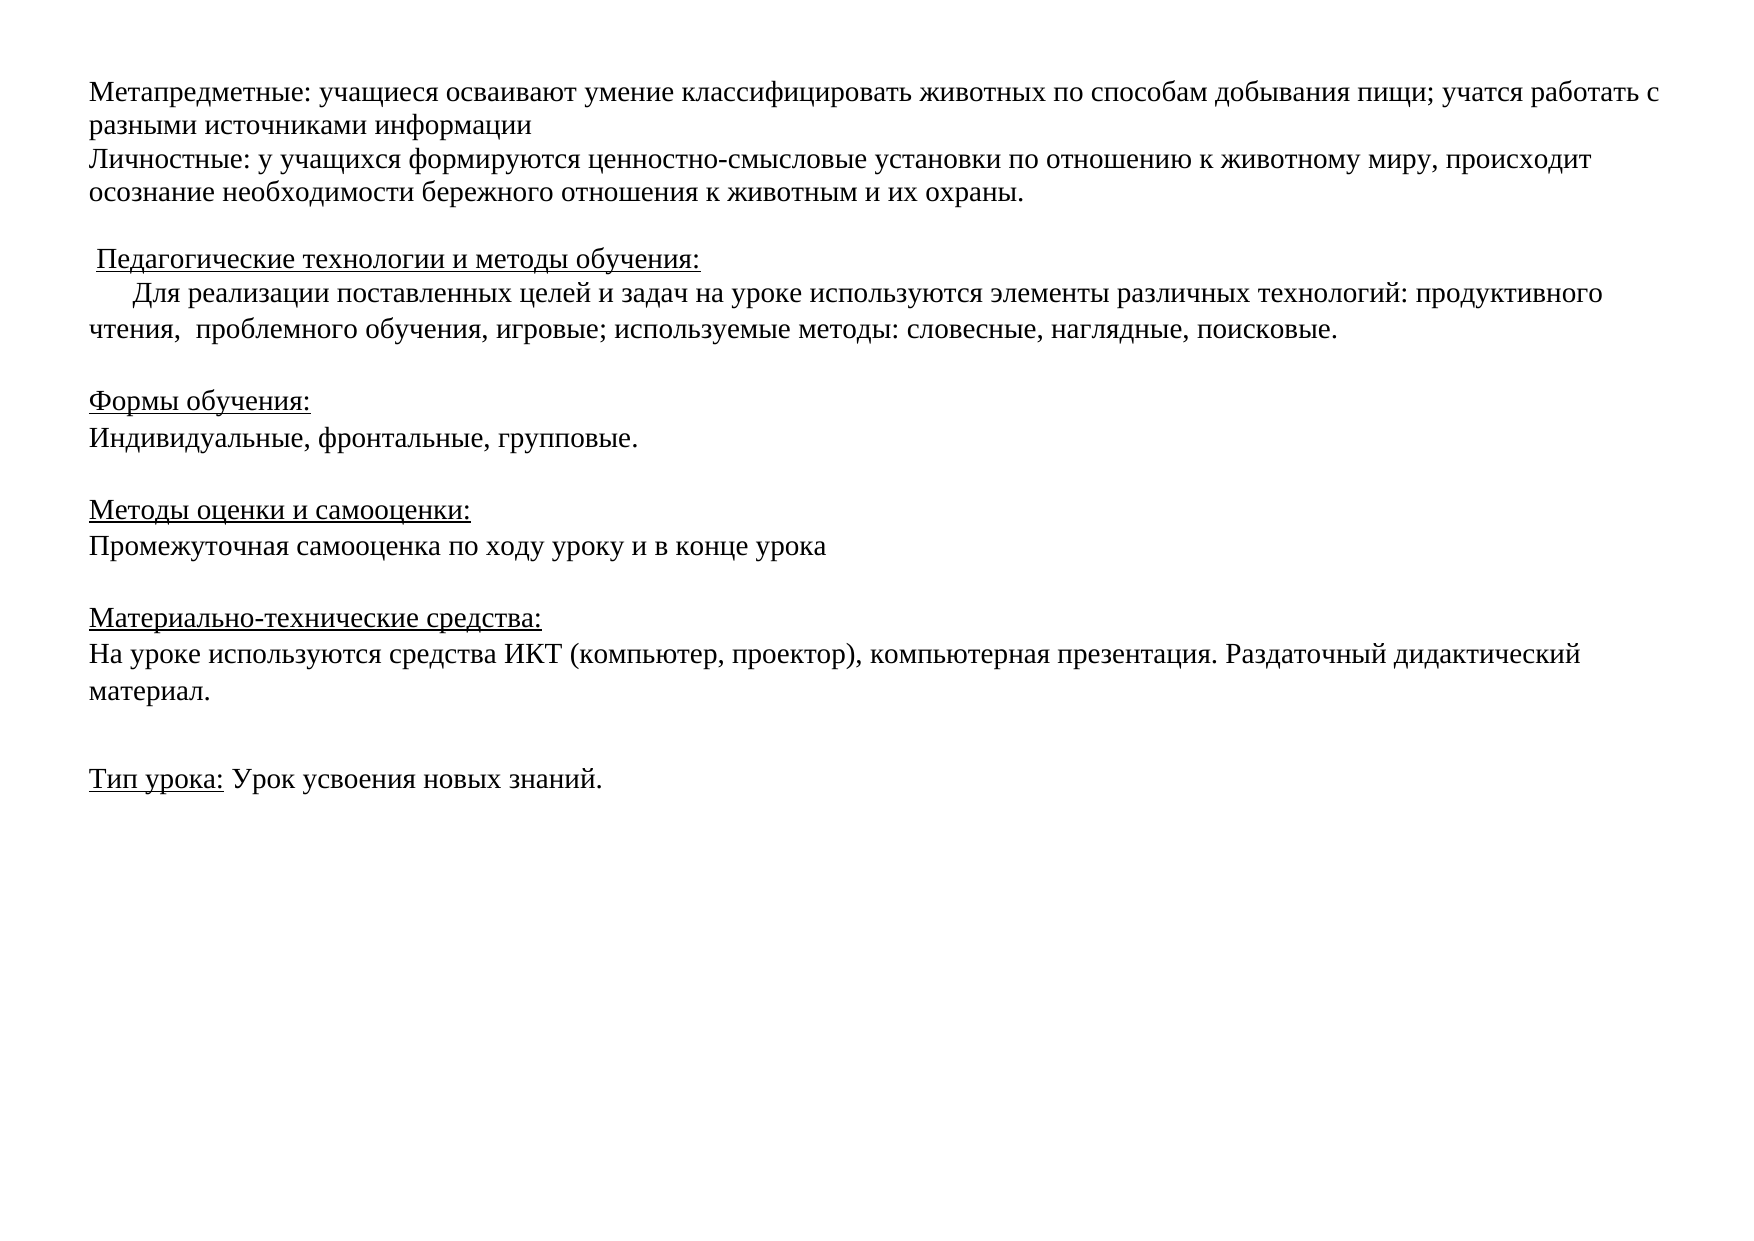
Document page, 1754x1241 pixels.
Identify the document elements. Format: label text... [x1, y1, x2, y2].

text Материально-технические средства: [89, 600, 1665, 634]
text Тип урока: Урок усвоения новых знаний. [89, 762, 1665, 795]
text На уроке используются средства ИКТ (компьютер, проектор), компьютерная презентация. Раздаточный дидактический материал. [89, 637, 1665, 706]
text Личностные: у учащихся формируются ценностно-смысловые установки по отношению к животному миру, происходит осознание необходимости бережного отношения к животным и их охраны. [89, 141, 1665, 208]
text Формы обучения: [89, 383, 1665, 417]
text Индивидуальные, фронтальные, групповые. [89, 420, 1665, 453]
text Методы оценки и самооценки: [89, 492, 1665, 526]
text Для реализации поставленных целей и задач на уроке используются элементы различных технологий: продуктивного чтения, проблемного обучения, игровые; используемые методы: словесные, наглядные, поисковые. [89, 275, 1665, 345]
text Промежуточная самооценка по ходу уроку и в конце урока [89, 528, 1665, 562]
text Метапредметные: учащиеся осваивают умение классифицировать животных по способам добывания пищи; учатся работать с разными источниками информации [89, 74, 1665, 141]
text Педагогические технологии и методы обучения: [89, 242, 1665, 275]
